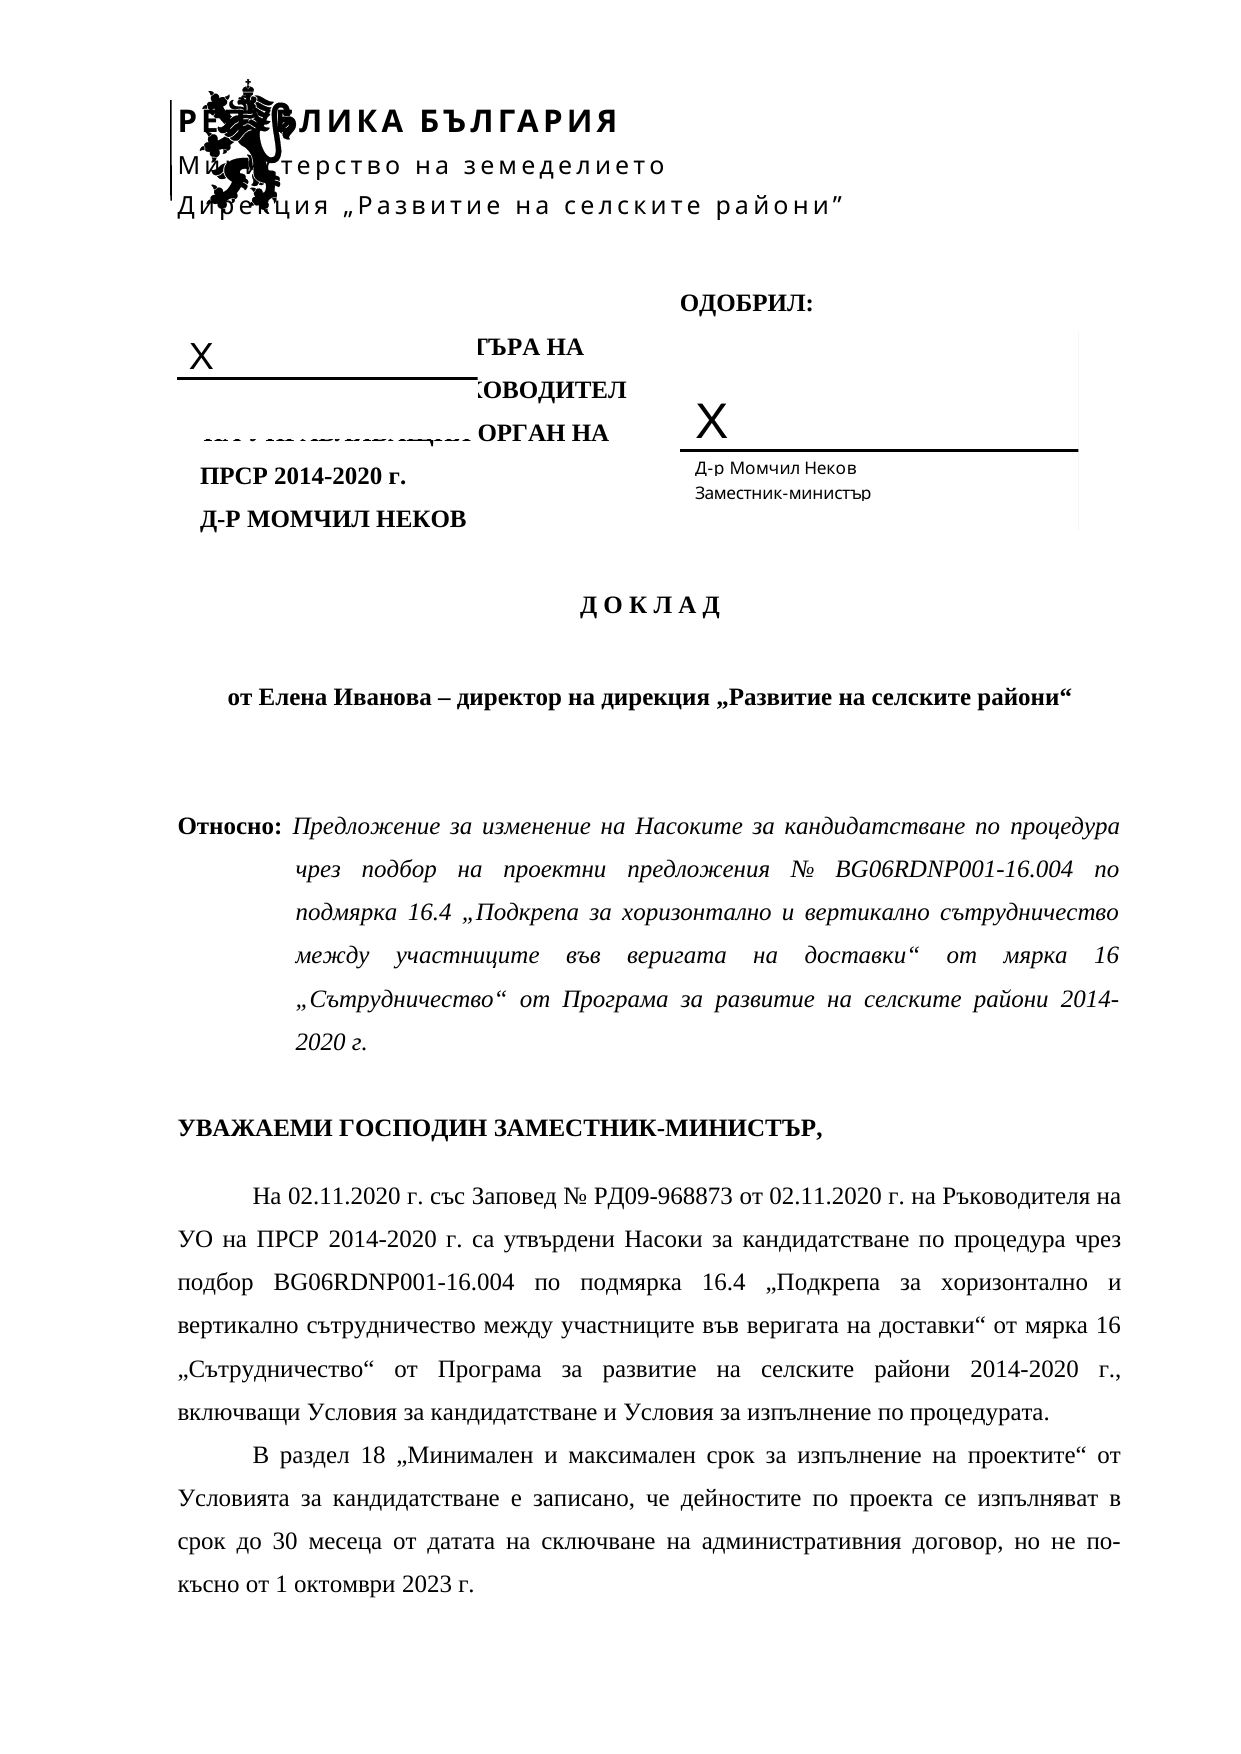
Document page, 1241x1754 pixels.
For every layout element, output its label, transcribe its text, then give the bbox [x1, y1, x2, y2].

text уважаемИ ГОСПОДИН ЗАМЕСТНИК-МИНИСТЪР, [177, 1113, 1122, 1142]
text от Елена Иванова – директор на дирекция „Развитие на селските райони“ [177, 682, 1122, 711]
text Относно: Предложение за изменение на Насоките за кандидатстване по процедура чрез подбор на проектни предложения № BG06RDNP001-16.004 по подмярка 16.4 „Подкрепа за хоризонтално и вертикално сътрудничество между участниците във веригата на доставки“ от мярка 16 „Сътрудничество“ от Програма за развитие на селските райони 2014-2020 г. [177, 811, 1122, 1056]
text На 02.11.2020 г. със Заповед № РД09-968873 от 02.11.2020 г. на Ръководителя на УО на ПРСР 2014-2020 г. са утвърдени Насоки за кандидатстване по процедура чрез подбор BG06RDNP001-16.004 по подмярка 16.4 „Подкрепа за хоризонтално и вертикално сътрудничество между участниците във веригата на доставки“ от мярка 16 „Сътрудничество“ от Програма за развитие на селските райони 2014-2020 г., включващи Условия за кандидатстване и Условия за изпълнение по процедурата. [177, 1181, 1122, 1426]
text В раздел 18 „Минимален и максимален срок за изпълнение на проектите“ от Условията за кандидатстване е записано, че дейностите по проекта се изпълняват в срок до 30 месеца от датата на сключване на административния договор, но не по-късно от 1 октомври 2023 г. [177, 1440, 1122, 1598]
table_header ДО ЗАМЕСТНИК-МИНИСТЪРА НА ЗЕМЕДЕЛИЕТО И РЪКОВОДИТЕЛ НА УПРАВЛЯВАЩИЯ ОРГАН НА ПРСР 2014-2020 г. Д-Р МОМЧИЛ НЕКОВ [189, 289, 668, 547]
text Д О К Л А Д [177, 590, 1122, 619]
table_header ОДОБРИЛ: [668, 289, 1163, 547]
